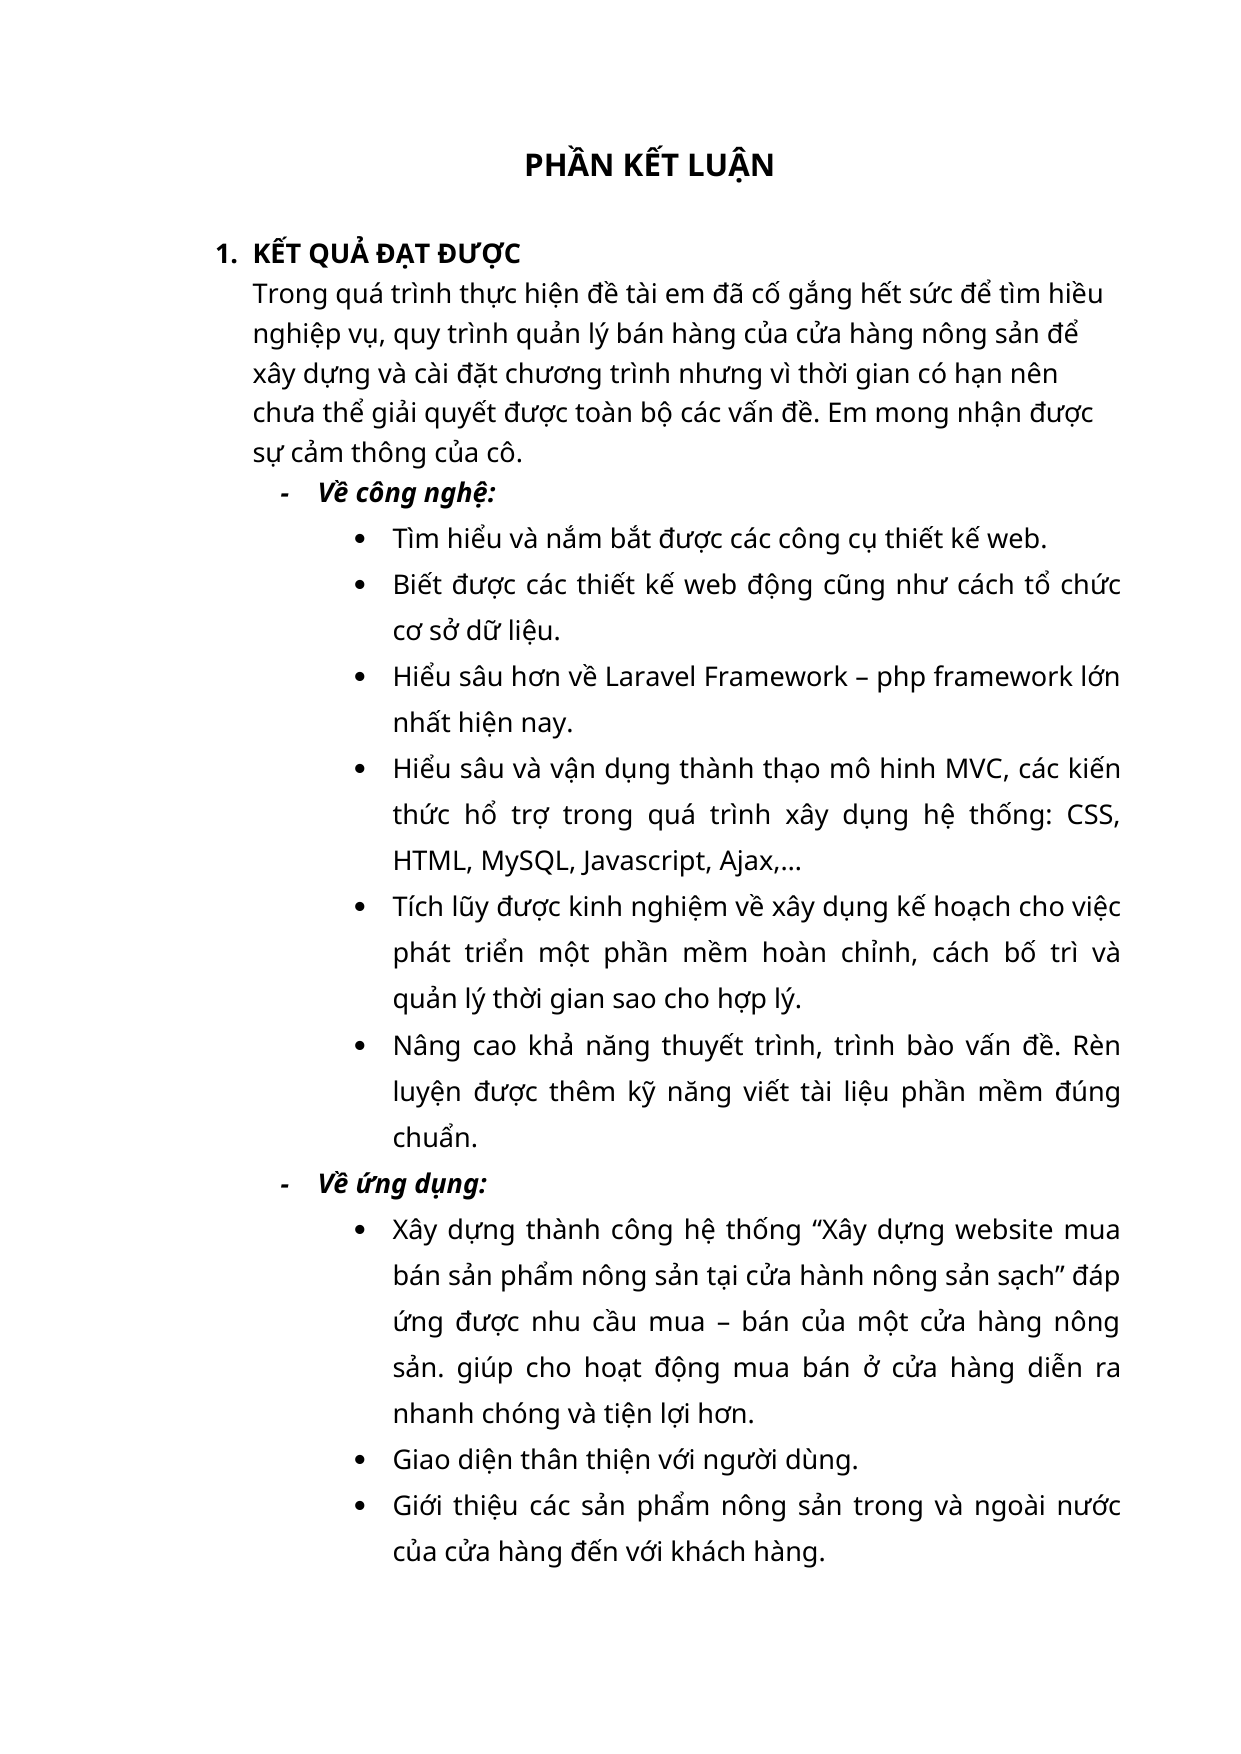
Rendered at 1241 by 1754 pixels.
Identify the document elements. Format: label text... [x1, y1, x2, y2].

list Trong quá trình thực hiện đề tài em đã cố gắng hết sức để tìm hiều nghiệp vụ, quy trình quản lý bán hàng của cửa hàng nông sản để xây dựng và cài đặt chương trình nhưng vì thời gian có hạn nên chưa thể giải quyết được toàn bộ các vấn đề. Em mong nhận được sự cảm thông của cô. [252, 274, 1122, 471]
list Nâng cao khả năng thuyết trình, trình bào vấn đề. Rèn luyện được thêm kỹ năng viết tài liệu phần mềm đúng chuẩn. [355, 1026, 1122, 1155]
list KẾT QUẢ ĐẠT ĐƯỢC [215, 235, 1122, 272]
list Giới thiệu các sản phẩm nông sản trong và ngoài nước của cửa hàng đến với khách hàng. [355, 1486, 1122, 1569]
list Biết được các thiết kế web động cũng như cách tổ chức cơ sở dữ liệu. [355, 566, 1122, 648]
list Về công nghệ: [280, 473, 1122, 510]
list Tích lũy được kinh nghiệm về xây dụng kế hoạch cho việc phát triển một phần mềm hoàn chỉnh, cách bố trì và quản lý thời gian sao cho hợp lý. [355, 888, 1122, 1017]
subtitle PHẦN KẾT LUẬN [177, 143, 1122, 186]
list Hiểu sâu hơn về Laravel Framework – php framework lớn nhất hiện nay. [355, 658, 1122, 741]
list Về ứng dụng: [280, 1164, 1122, 1201]
list Xây dựng thành công hệ thống “Xây dựng website mua bán sản phẩm nông sản tại cửa hành nông sản sạch” đáp ứng được nhu cầu mua – bán của một cửa hàng nông sản. giúp cho hoạt động mua bán ở cửa hàng diễn ra nhanh chóng và tiện lợi hơn. [355, 1210, 1122, 1431]
list Tìm hiểu và nắm bắt được các công cụ thiết kế web. [355, 519, 1122, 556]
list Hiểu sâu và vận dụng thành thạo mô hinh MVC, các kiến thức hổ trợ trong quá trình xây dụng hệ thống: CSS, HTML, MySQL, Javascript, Ajax,… [355, 750, 1122, 879]
list Giao diện thân thiện với người dùng. [355, 1440, 1122, 1477]
